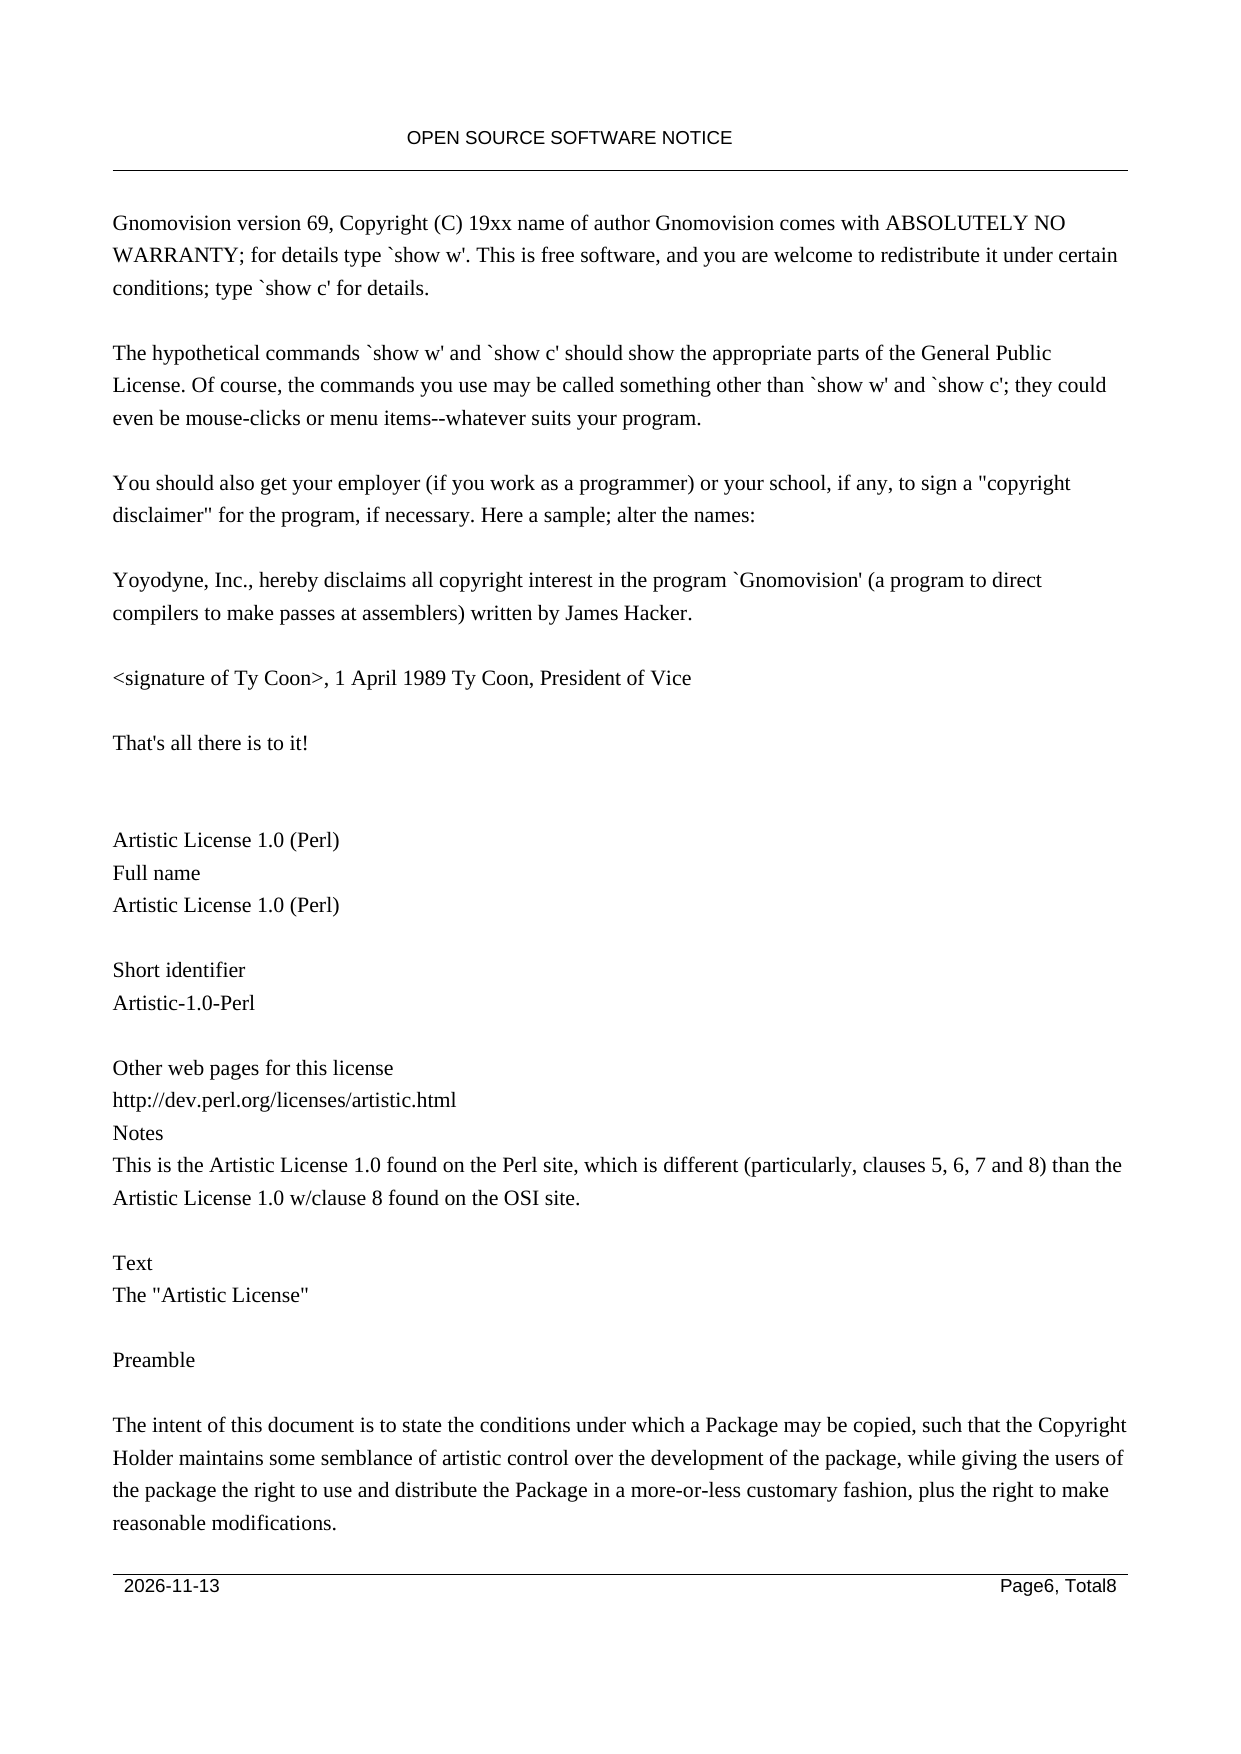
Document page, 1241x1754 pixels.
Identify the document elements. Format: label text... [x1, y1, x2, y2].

text Notes [112, 1116, 1128, 1149]
text This is the Artistic License 1.0 found on the Perl site, which is different (particularly, clauses 5, 6, 7 and 8) than the Artistic License 1.0 w/clause 8 found on the OSI site. [112, 1149, 1128, 1214]
text The hypothetical commands `show w' and `show c' should show the appropriate parts of the General Public License. Of course, the commands you use may be called something other than `show w' and `show c'; they could even be mouse-clicks or menu items--whatever suits your program. [112, 336, 1128, 434]
text The "Artistic License" [112, 1279, 1128, 1311]
text Full name [112, 856, 1128, 889]
text Yoyodyne, Inc., hereby disclaims all copyright interest in the program `Gnomovision' (a program to direct compilers to make passes at assemblers) written by James Hacker. [112, 564, 1128, 629]
text Gnomovision version 69, Copyright (C) 19xx name of author Gnomovision comes with ABSOLUTELY NO WARRANTY; for details type `show w'. This is free software, and you are welcome to redistribute it under certain conditions; type `show c' for details. [112, 206, 1128, 304]
text Artistic License 1.0 (Perl) [112, 889, 1128, 921]
text http://dev.perl.org/licenses/artistic.html [112, 1084, 1128, 1116]
text You should also get your employer (if you work as a programmer) or your school, if any, to sign a "copyright disclaimer" for the program, if necessary. Here a sample; alter the names: [112, 466, 1128, 531]
text Artistic License 1.0 (Perl) [112, 791, 1128, 856]
text The intent of this document is to state the conditions under which a Package may be copied, such that the Copyright Holder maintains some semblance of artistic control over the development of the package, while giving the users of the package the right to use and distribute the Package in a more-or-less customary fashion, plus the right to make reasonable modifications. [112, 1409, 1128, 1539]
text Short identifier [112, 954, 1128, 986]
text Other web pages for this license [112, 1051, 1128, 1084]
text Text [112, 1246, 1128, 1279]
text Preamble [112, 1344, 1128, 1376]
text <signature of Ty Coon>, 1 April 1989 Ty Coon, President of Vice [112, 661, 1128, 694]
text Artistic-1.0-Perl [112, 986, 1128, 1019]
text That's all there is to it! [112, 726, 1128, 759]
